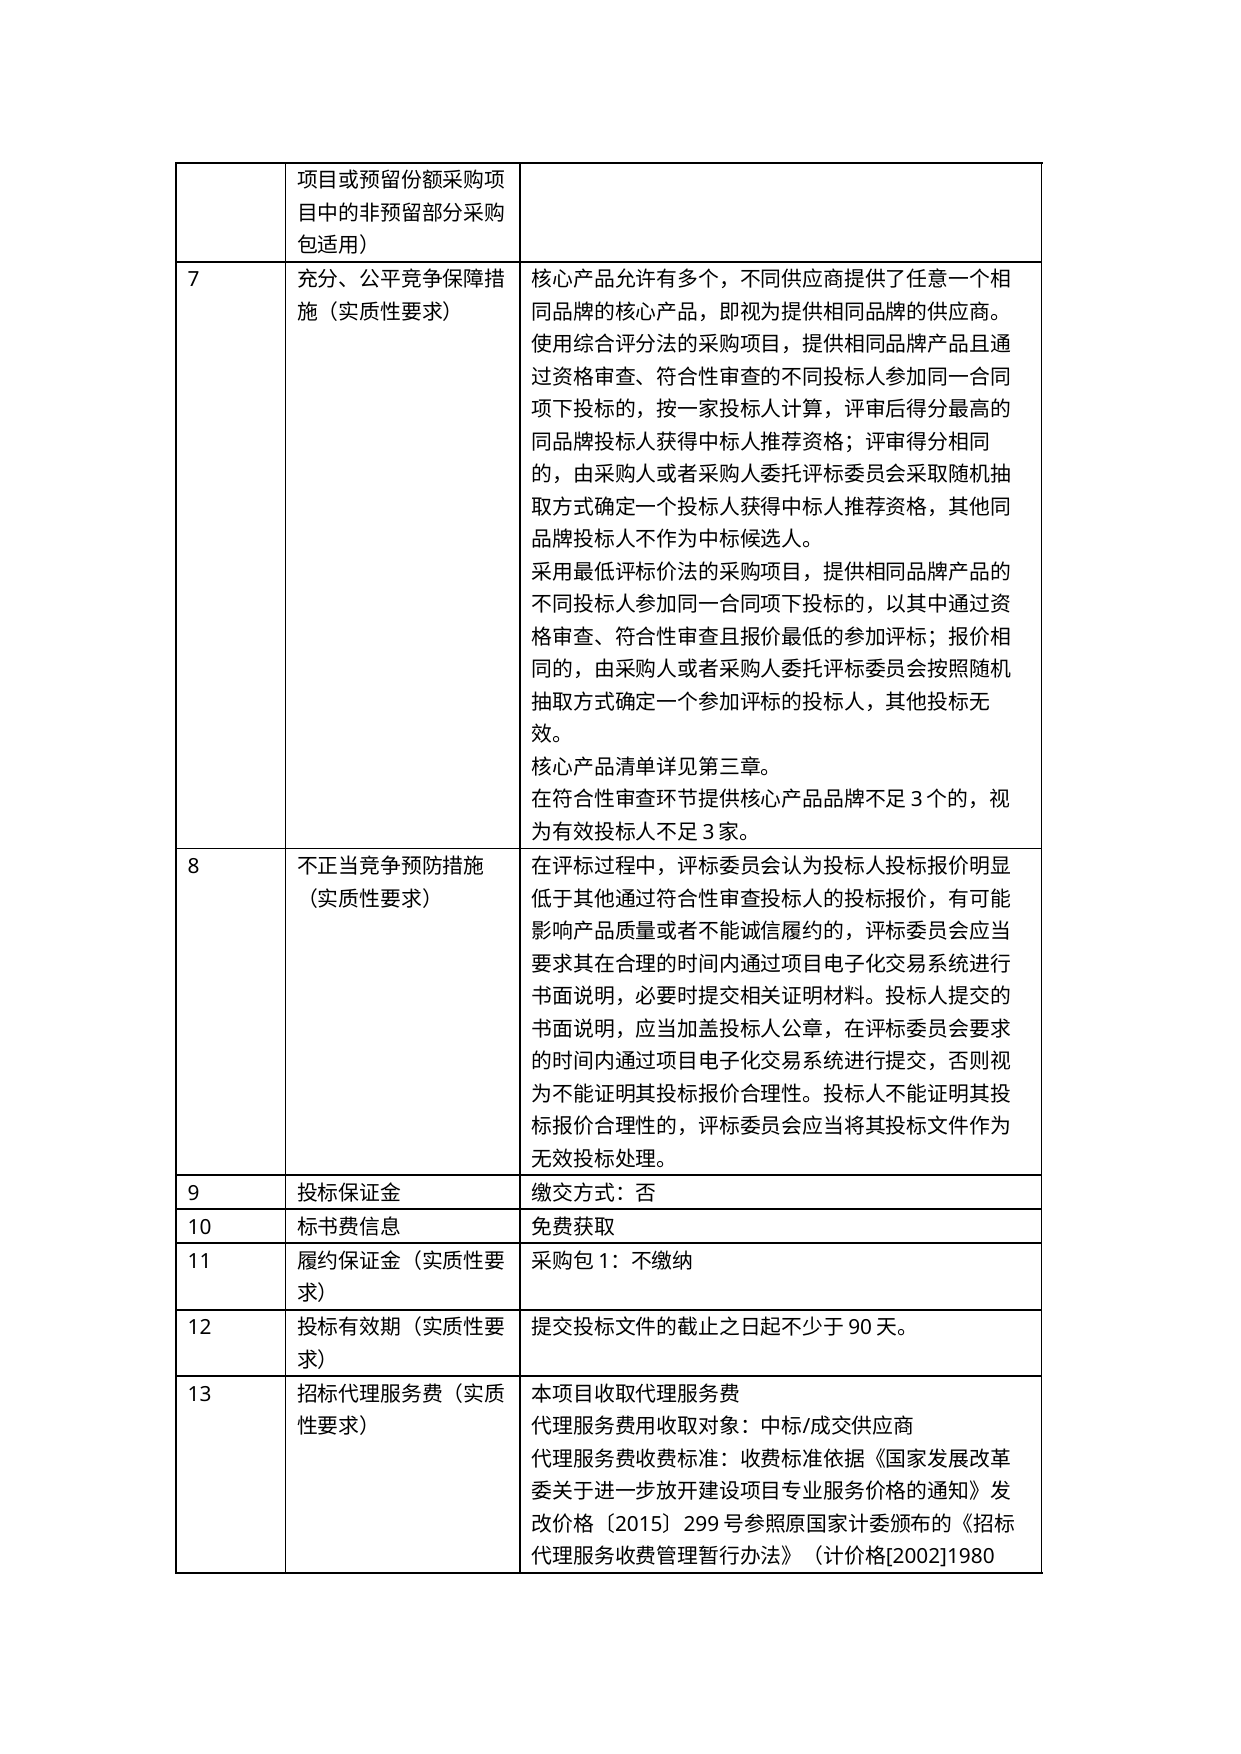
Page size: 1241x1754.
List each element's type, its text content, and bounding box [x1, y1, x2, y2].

table_cell 标书费信息 [286, 1210, 519, 1242]
table_cell 提交投标文件的截止之日起不少于90天。 [521, 1311, 1041, 1375]
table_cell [286, 164, 519, 261]
table_cell 免费获取 [521, 1210, 1041, 1242]
table_cell 采购包1：不缴纳 [521, 1244, 1041, 1309]
table_cell 9 [177, 1176, 285, 1208]
table_cell 8 [177, 849, 285, 1174]
table_cell 缴交方式：否 [521, 1176, 1041, 1208]
table_cell 不正当竞争预防措施（实质性要求） [286, 849, 519, 1174]
table_cell 6 [177, 164, 285, 261]
table_cell 10 [177, 1210, 285, 1242]
table_cell 充分、公平竞争保障措施（实质性要求） [286, 263, 519, 848]
table_cell 7 [177, 263, 285, 848]
table_cell 招标代理服务费（实质性要求） [286, 1377, 519, 1572]
table_cell 投标有效期（实质性要求） [286, 1311, 519, 1375]
table_cell 12 [177, 1311, 285, 1375]
table_cell 履约保证金（实质性要求） [286, 1244, 519, 1309]
table_cell 核心产品允许有多个，不同供应商提供了任意一个相同品牌的核心产品，即视为提供相同品牌的供应商。 使用综合评分法的采购项目，提供相同品牌产品且通过资格审查、符合性审查的不同投标人参加同一合同项下投标的，按一家投标人计算，评审后得分最高的同品牌投标人获得中标人推荐资格；评审得分相同的，由采购人或者采购人委托评标委员会采取随机抽取方式确定一个投标人获得中标人推荐资格，其他同品牌投标人不作为中标候选人。 采用最低评标价法的采购项目，提供相同品牌产品的不同投标人参加同一合同项下投标的，以其中通过资格审查、符合性审查且报价最低的参加评标；报价相同的，由采购人或者采购人委托评标委员会按照随机抽取方式确定一个参加评标的投标人，其他投标无效。 核心产品清单详见第三章。 在符合性审查环节提供核心产品品牌不足3个的，视为有效投标人不足3家。 [521, 263, 1041, 848]
table_cell 11 [177, 1244, 285, 1309]
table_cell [521, 1377, 1041, 1572]
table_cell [521, 164, 1041, 261]
table_cell 投标保证金 [286, 1176, 519, 1208]
table_cell 在评标过程中，评标委员会认为投标人投标报价明显低于其他通过符合性审查投标人的投标报价，有可能影响产品质量或者不能诚信履约的，评标委员会应当要求其在合理的时间内通过项目电子化交易系统进行书面说明，必要时提交相关证明材料。投标人提交的书面说明，应当加盖投标人公章，在评标委员会要求的时间内通过项目电子化交易系统进行提交，否则视为不能证明其投标报价合理性。投标人不能证明其投标报价合理性的，评标委员会应当将其投标文件作为无效投标处理。 [521, 849, 1041, 1174]
table_cell 13 [177, 1377, 285, 1572]
